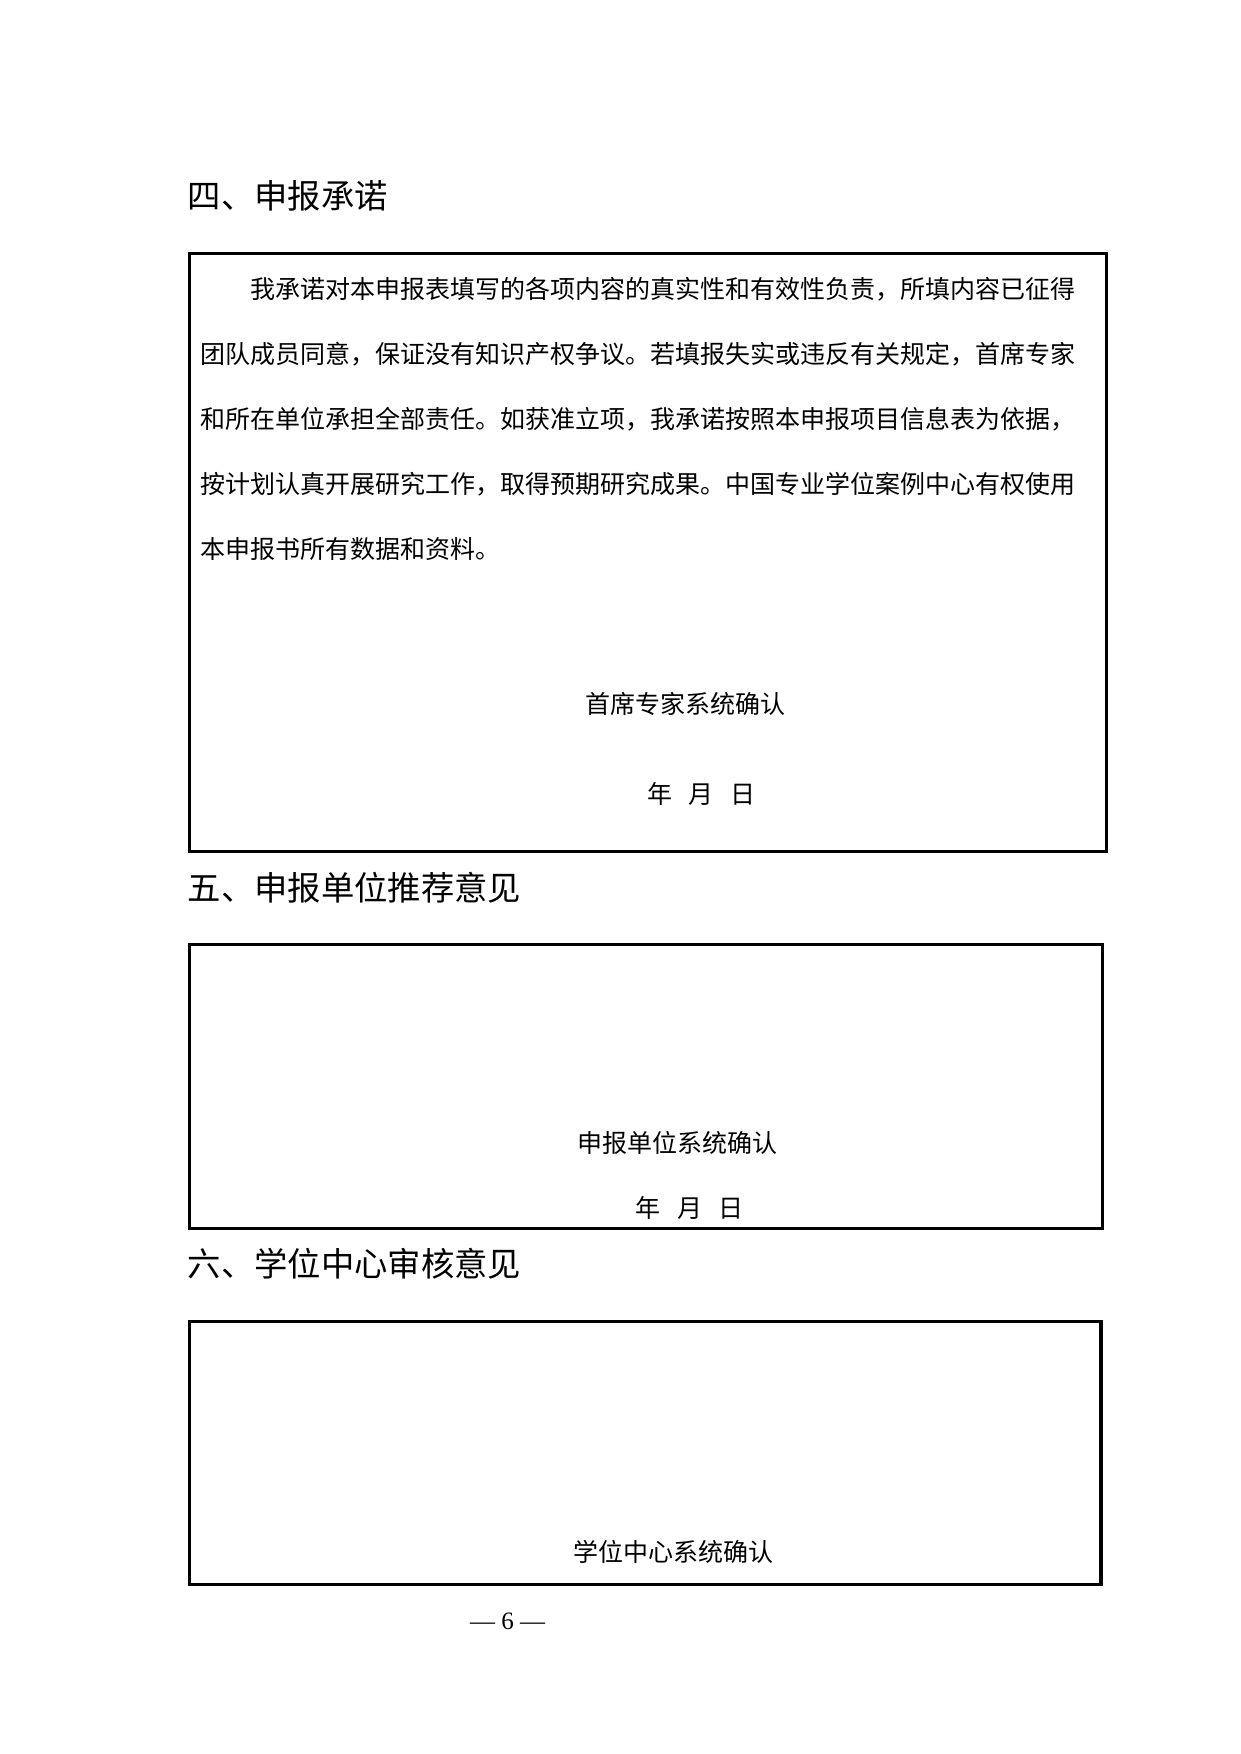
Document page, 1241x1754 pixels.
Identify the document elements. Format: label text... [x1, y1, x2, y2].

table_header 我承诺对本申报表填写的各项内容的真实性和有效性负责，所填内容已征得团队成员同意，保证没有知识产权争议。若填报失实或违反有关规定，首席专家和所在单位承担全部责任。如获准立项，我承诺按照本申报项目信息表为依据，按计划认真开展研究工作，取得预期研究成果。中国专业学位案例中心有权使用本申报书所有数据和资料。 首席专家系统确认 年 月 日 [191, 255, 1105, 850]
text 六、学位中心审核意见 [187, 1230, 1053, 1295]
table_header 申报单位系统确认 年 月 日 [191, 946, 1101, 1227]
text 四、申报承诺 [187, 162, 1053, 227]
text 五、申报单位推荐意见 [187, 853, 1053, 918]
table_header 学位中心系统确认 年 月 日 [191, 1323, 1099, 1583]
